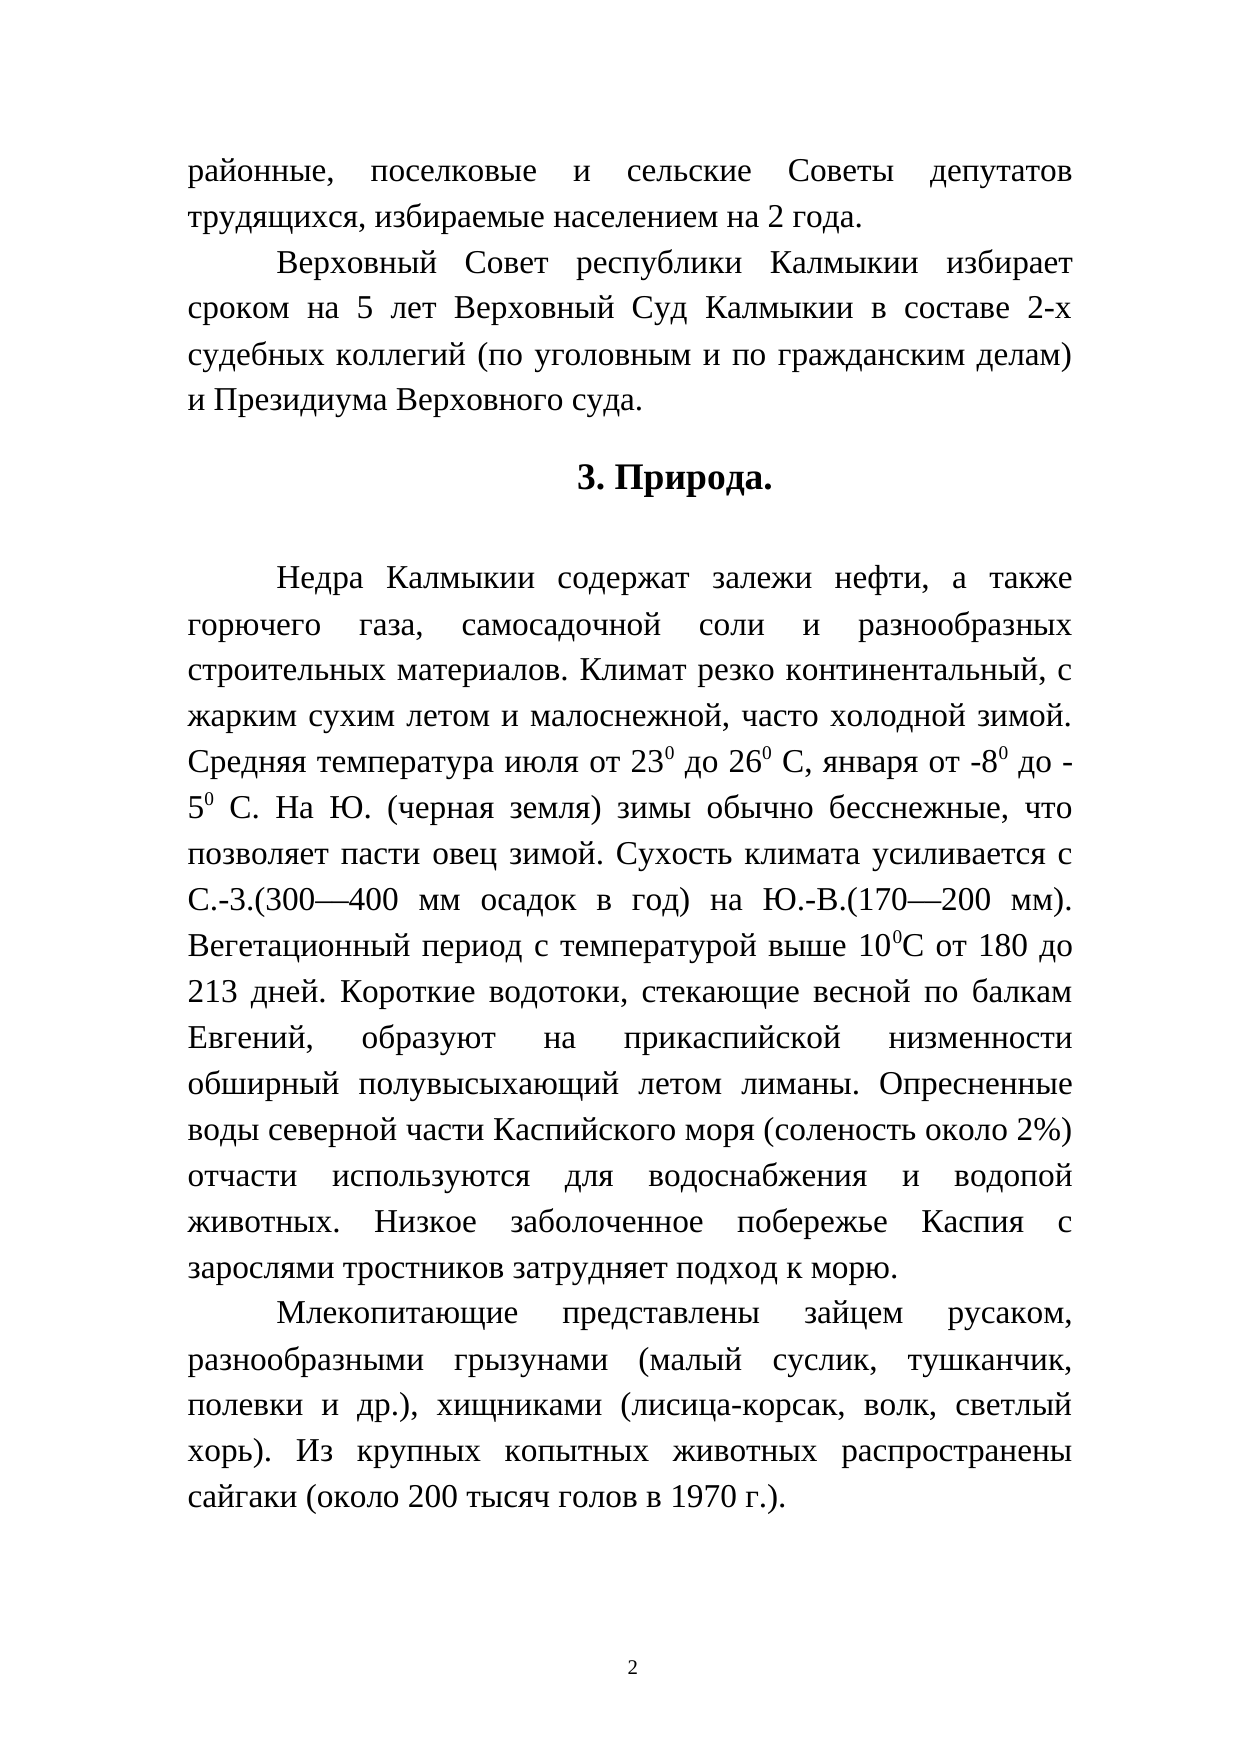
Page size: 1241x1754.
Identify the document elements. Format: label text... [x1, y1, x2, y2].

text Верховный Совет республики Калмыкии избирает сроком на 5 лет Верховный Суд Калмыкии в составе 2-х судебных коллегий (по уголовным и по гражданским делам) и Президиума Верховного суда. [187, 242, 1073, 418]
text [187, 150, 1073, 234]
text 3. Природа. [187, 454, 1073, 498]
text Млекопитающие представлены зайцем русаком, разнообразными грызунами (малый суслик, тушканчик, полевки и др.), хищниками (лисица-корсак, волк, светлый хорь). Из крупных копытных животных распространены сайгаки (около 200 тысяч голов в 1970 г.). [187, 1293, 1073, 1515]
text Недра Калмыкии содержат залежи нефти, а также горючего газа, самосадочной соли и разнообразных строительных материалов. Климат резко континентальный, с жарким сухим летом и малоснежной, часто холодной зимой. Средняя температура июля от 230 до 260 C, января от -80 до -50 С. На Ю. (черная земля) зимы обычно бесснежные, что позволяет пасти овец зимой. Сухость климата усиливается с С.-3.(300––400 мм осадок в год) на Ю.-В.(170––200 мм). Вегетационный период с температурой выше 100С от 180 до 213 дней. Короткие водотоки, стекающие весной по балкам Евгений, образуют на прикаспийской низменности обширный полувысыхающий летом лиманы. Опресненные воды северной части Каспийского моря (соленость около 2%) отчасти используются для водоснабжения и водопой животных. Низкое заболоченное побережье Каспия с зарослями тростников затрудняет подход к морю. [187, 558, 1073, 1285]
